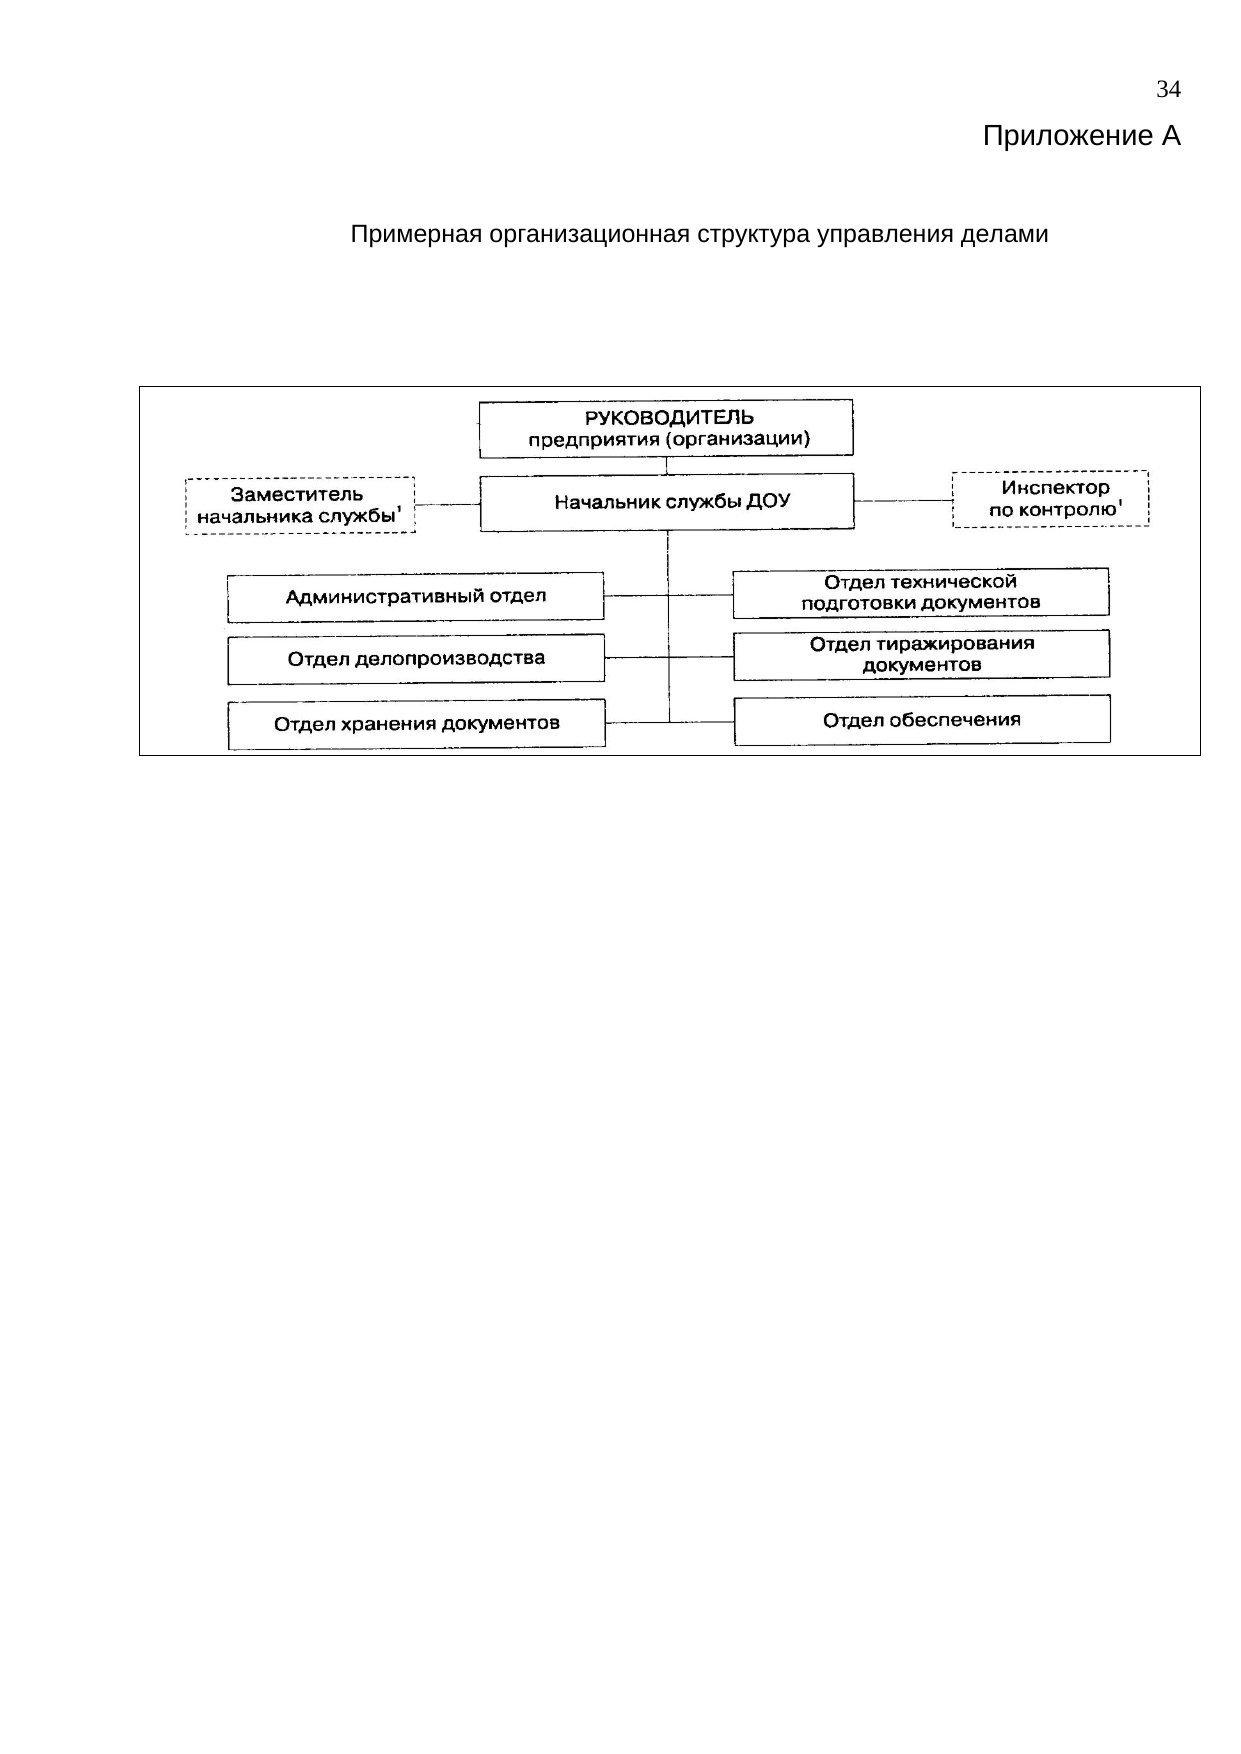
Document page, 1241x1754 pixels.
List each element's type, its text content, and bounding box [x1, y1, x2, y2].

text Приложение А [177, 118, 1181, 152]
picture [140, 387, 1200, 755]
text Примерная организационная структура управления делами [177, 219, 1181, 247]
